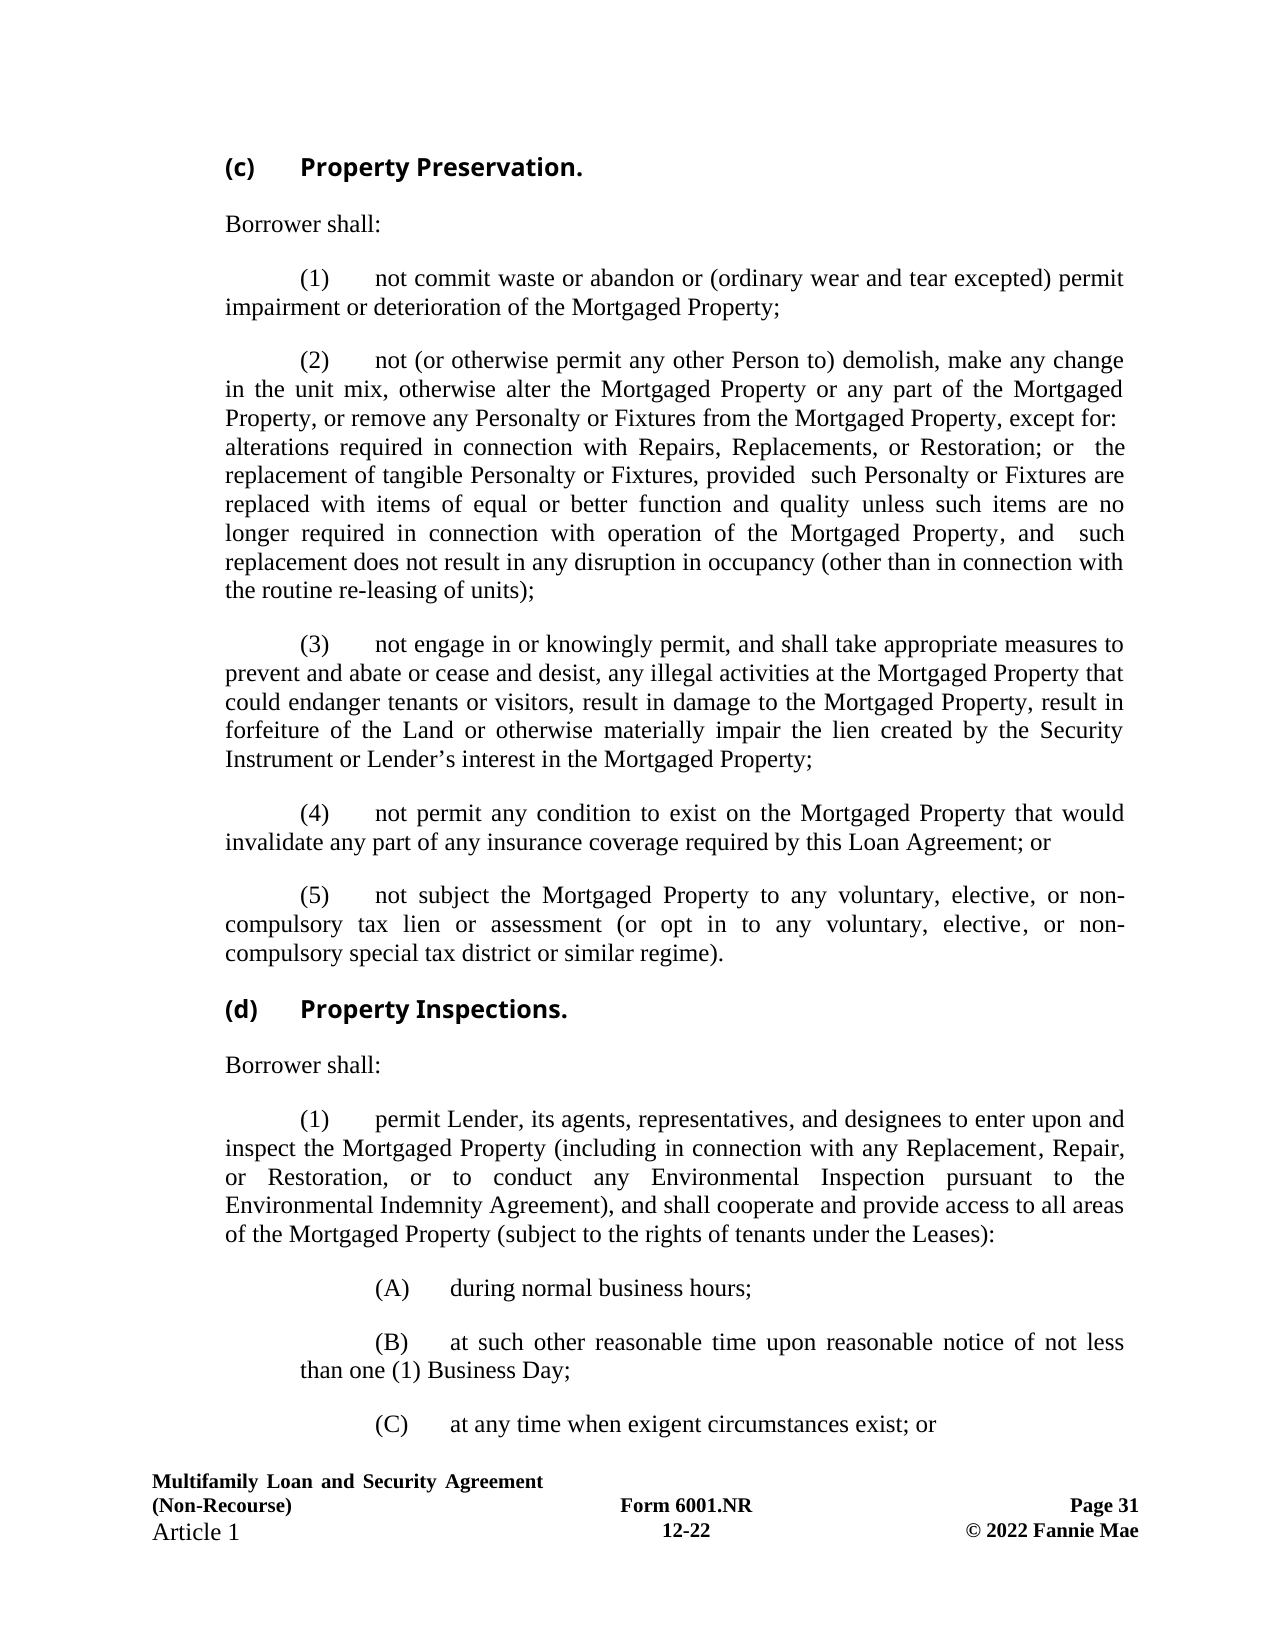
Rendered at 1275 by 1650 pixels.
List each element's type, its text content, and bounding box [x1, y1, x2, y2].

subtitle not (or otherwise permit any other Person to) demolish, make any change in the unit mix, otherwise alter the Mortgaged Property or any part of the Mortgaged Property, or remove any Personalty or Fixtures from the Mortgaged Property, except for: alterations required in connection with Repairs, Replacements, or Restoration; or the replacement of tangible Personalty or Fixtures, provided such Personalty or Fixtures are replaced with items of equal or better function and quality unless such items are no longer required in connection with operation of the Mortgaged Property, and such replacement does not result in any disruption in occupancy (other than in connection with the routine re-leasing of units); [225, 345, 1125, 604]
subtitle Property Preservation. [150, 150, 1125, 184]
subtitle at any time when exigent circumstances exist; or [300, 1409, 1125, 1438]
text Borrower shall: [150, 209, 1125, 238]
subtitle not commit waste or abandon or (ordinary wear and tear excepted) permit impairment or deterioration of the Mortgaged Property; [225, 263, 1125, 320]
subtitle not engage in or knowingly permit, and shall take appropriate measures to prevent and abate or cease and desist, any illegal activities at the Mortgaged Property that could endanger tenants or visitors, result in damage to the Mortgaged Property, result in forfeiture of the Land or otherwise materially impair the lien created by the Security Instrument or Lender’s interest in the Mortgaged Property; [225, 629, 1125, 773]
subtitle at such other reasonable time upon reasonable notice of not less than one (1) Business Day; [300, 1327, 1125, 1384]
subtitle Property Inspections. [150, 992, 1125, 1026]
text Borrower shall: [150, 1051, 1125, 1079]
subtitle not permit any condition to exist on the Mortgaged Property that would invalidate any part of any insurance coverage required by this Loan Agreement; or [225, 798, 1125, 855]
subtitle not subject the Mortgaged Property to any voluntary, elective, or non-compulsory tax lien or assessment (or opt in to any voluntary, elective, or non-compulsory special tax district or similar regime). [225, 880, 1125, 967]
subtitle permit Lender, its agents, representatives, and designees to enter upon and inspect the Mortgaged Property (including in connection with any Replacement, Repair, or Restoration, or to conduct any Environmental Inspection pursuant to the Environmental Indemnity Agreement), and shall cooperate and provide access to all areas of the Mortgaged Property (subject to the rights of tenants under the Leases): [225, 1104, 1125, 1248]
subtitle during normal business hours; [300, 1273, 1125, 1302]
